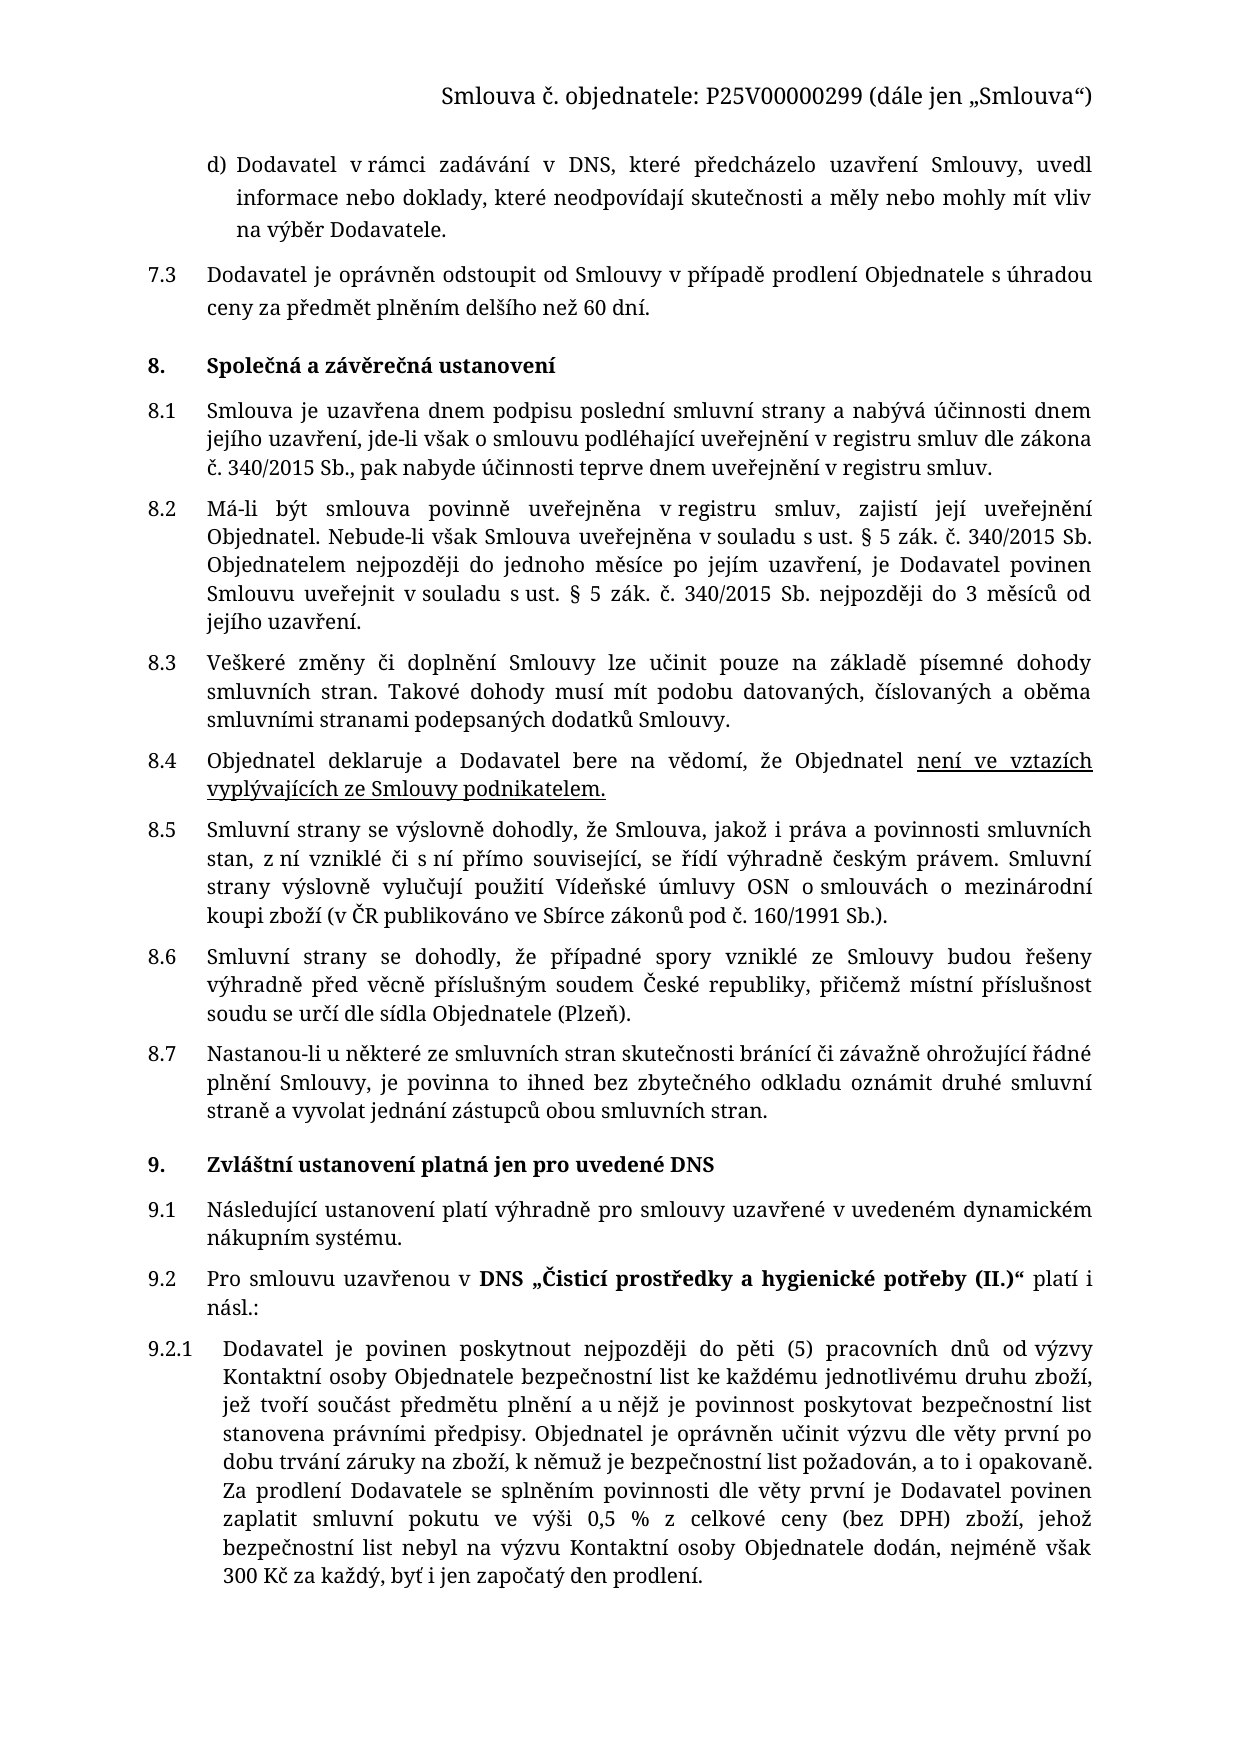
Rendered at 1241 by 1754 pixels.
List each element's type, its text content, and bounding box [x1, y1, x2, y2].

list Společná a závěrečná ustanovení [148, 351, 1093, 379]
list Dodavatel je povinen poskytnout nejpozději do pěti (5) pracovních dnů od výzvy Kontaktní osoby Objednatele bezpečnostní list ke každému jednotlivému druhu zboží, jež tvoří součást předmětu plnění a u nějž je povinnost poskytovat bezpečnostní list stanovena právními předpisy. Objednatel je oprávněn učinit výzvu dle věty první po dobu trvání záruky na zboží, k němuž je bezpečnostní list požadován, a to i opakovaně. Za prodlení Dodavatele se splněním povinnosti dle věty první je Dodavatel povinen zaplatit smluvní pokutu ve výši 0,5 % z celkové ceny (bez DPH) zboží, jehož bezpečnostní list nebyl na výzvu Kontaktní osoby Objednatele dodán, nejméně však 300 Kč za každý, byť i jen započatý den prodlení. [148, 1334, 1093, 1590]
list Veškeré změny či doplnění Smlouvy lze učinit pouze na základě písemné dohody smluvních stran. Takové dohody musí mít podobu datovaných, číslovaných a oběma smluvními stranami podepsaných dodatků Smlouvy. [148, 648, 1093, 734]
list Dodavatel v rámci zadávání v DNS, které předcházelo uzavření Smlouvy, uvedl informace nebo doklady, které neodpovídají skutečnosti a měly nebo mohly mít vliv na výběr Dodavatele. [207, 150, 1093, 244]
list Smluvní strany se dohodly, že případné spory vzniklé ze Smlouvy budou řešeny výhradně před věcně příslušným soudem České republiky, přičemž místní příslušnost soudu se určí dle sídla Objednatele (Plzeň). [148, 942, 1093, 1027]
list Smlouva je uzavřena dnem podpisu poslední smluvní strany a nabývá účinnosti dnem jejího uzavření, jde-li však o smlouvu podléhající uveřejnění v registru smluv dle zákona č. 340/2015 Sb., pak nabyde účinnosti teprve dnem uveřejnění v registru smluv. [148, 396, 1093, 481]
list Objednatel deklaruje a Dodavatel bere na vědomí, že Objednatel není ve vztazích vyplývajících ze Smlouvy podnikatelem. [148, 746, 1093, 803]
list Následující ustanovení platí výhradně pro smlouvy uzavřené v uvedeném dynamickém nákupním systému. [148, 1195, 1093, 1252]
list Smluvní strany se výslovně dohodly, že Smlouva, jakož i práva a povinnosti smluvních stan, z ní vzniklé či s ní přímo související, se řídí výhradně českým právem. Smluvní strany výslovně vylučují použití Vídeňské úmluvy OSN o smlouvách o mezinárodní koupi zboží (v ČR publikováno ve Sbírce zákonů pod č. 160/1991 Sb.). [148, 816, 1093, 929]
list Dodavatel je oprávněn odstoupit od Smlouvy v případě prodlení Objednatele s úhradou ceny za předmět plněním delšího než 60 dní. [148, 261, 1093, 322]
list Nastanou-li u některé ze smluvních stran skutečnosti bránící či závažně ohrožující řádné plnění Smlouvy, je povinna to ihned bez zbytečného odkladu oznámit druhé smluvní straně a vyvolat jednání zástupců obou smluvních stran. [148, 1039, 1093, 1125]
list Zvláštní ustanovení platná jen pro uvedené DNS [148, 1150, 1093, 1178]
list Má-li být smlouva povinně uveřejněna v registru smluv, zajistí její uveřejnění Objednatel. Nebude-li však Smlouva uveřejněna v souladu s ust. § 5 zák. č. 340/2015 Sb. Objednatelem nejpozději do jednoho měsíce po jejím uzavření, je Dodavatel povinen Smlouvu uveřejnit v souladu s ust. § 5 zák. č. 340/2015 Sb. nejpozději do 3 měsíců od jejího uzavření. [148, 494, 1093, 636]
list Pro smlouvu uzavřenou v DNS „Čisticí prostředky a hygienické potřeby (II.)“ platí i násl.: [148, 1264, 1093, 1321]
